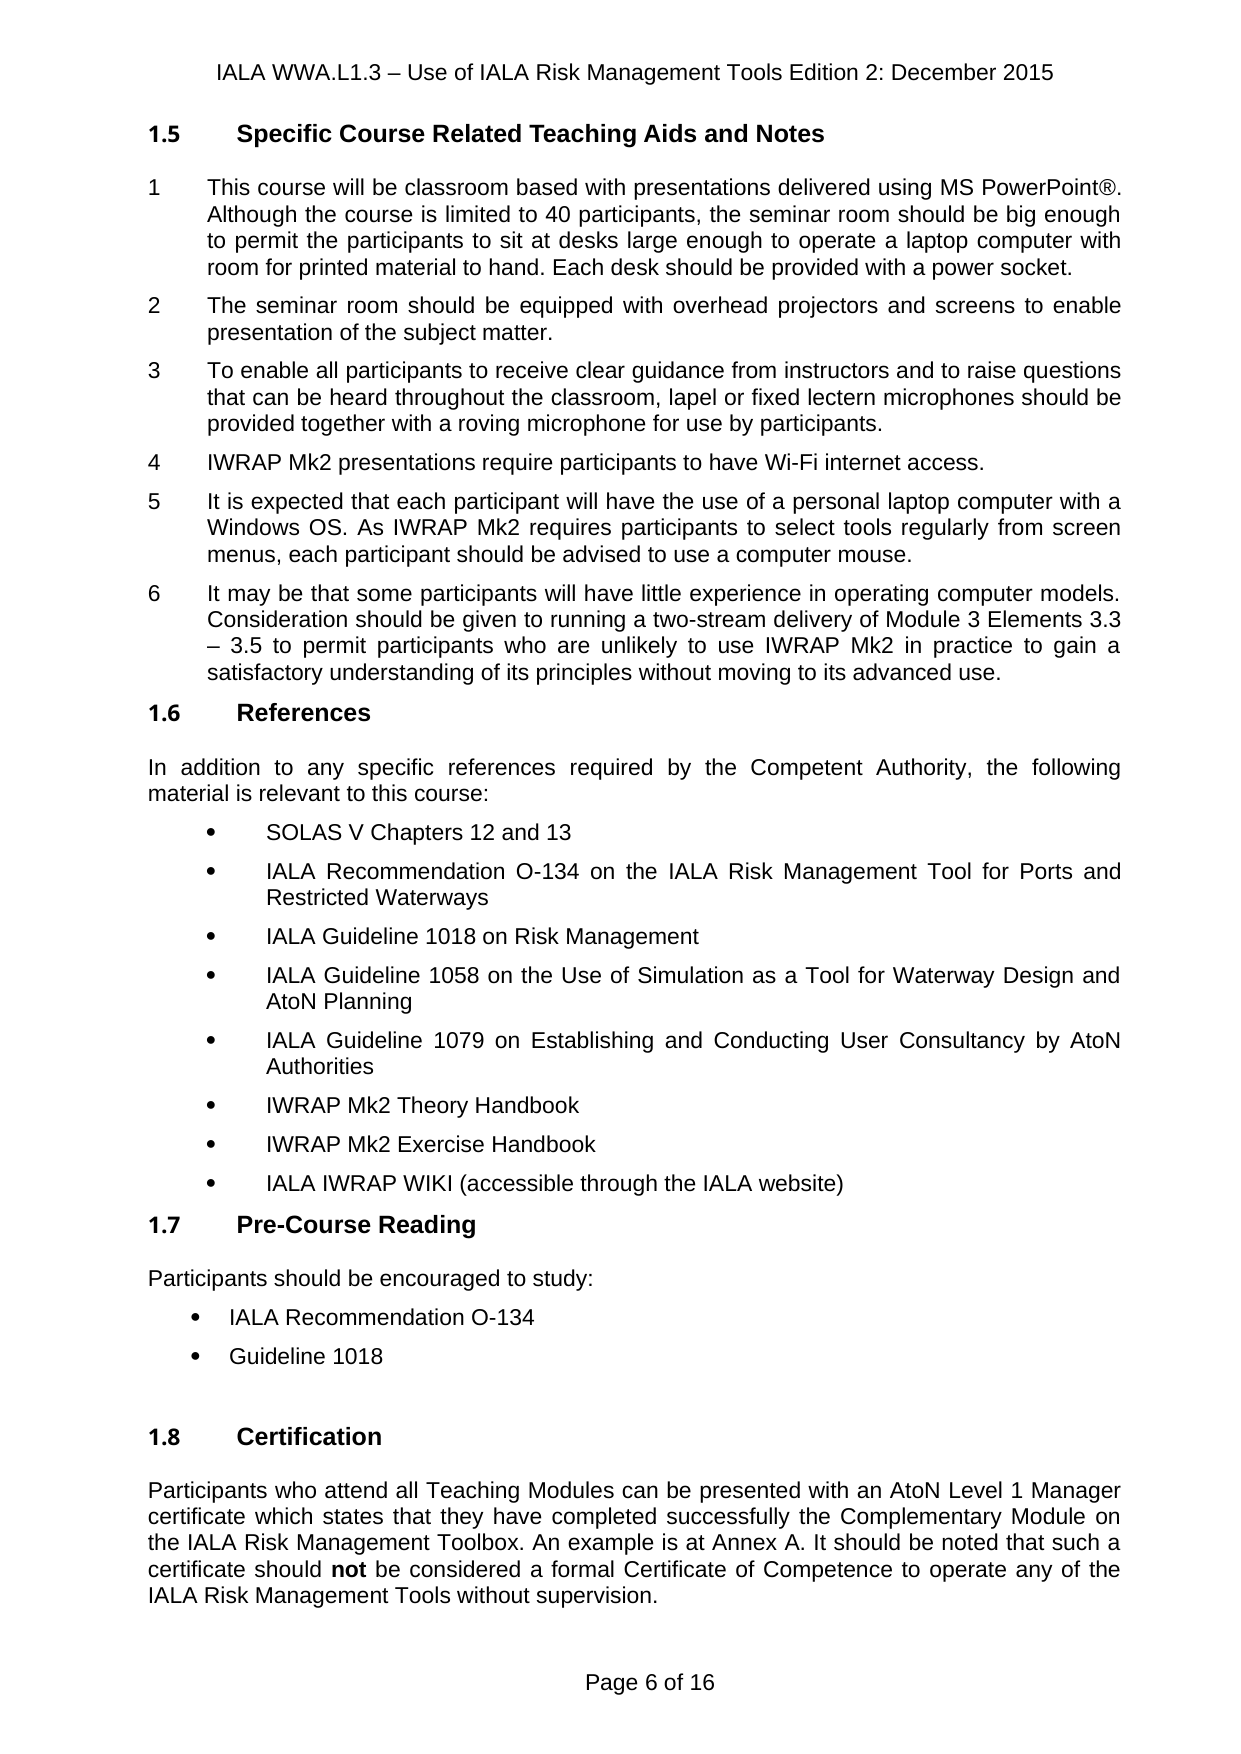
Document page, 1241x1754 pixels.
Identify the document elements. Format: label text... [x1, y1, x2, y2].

list To enable all participants to receive clear guidance from instructors and to raise questions that can be heard throughout the classroom, lapel or fixed lectern microphones should be provided together with a roving microphone for use by participants. [148, 357, 1122, 437]
list SOLAS V Chapters 12 and 13 [207, 819, 1122, 845]
list Participants should be encouraged to study: [148, 1265, 1122, 1291]
list Participants who attend all Teaching Modules can be presented with an AtoN Level 1 Manager certificate which states that they have completed successfully the Complementary Module on the IALA Risk Management Toolbox. An example is at Annex A. It should be noted that such a certificate should not be considered a formal Certificate of Competence to operate any of the IALA Risk Management Tools without supervision. [148, 1477, 1122, 1608]
list It may be that some participants will have little experience in operating computer models. Consideration should be given to running a two-stream delivery of Module 3 Elements 3.3 – 3.5 to permit participants who are unlikely to use IWRAP Mk2 in practice to gain a satisfactory understanding of its principles without moving to its advanced use. [148, 579, 1122, 685]
list IWRAP Mk2 Theory Handbook [207, 1092, 1122, 1118]
subtitle References [148, 697, 1122, 729]
list IALA Guideline 1079 on Establishing and Conducting User Consultancy by AtoN Authorities [207, 1027, 1122, 1080]
subtitle Certification [148, 1420, 1122, 1452]
subtitle Specific Course Related Teaching Aids and Notes [148, 118, 1122, 149]
list Guideline 1018 [191, 1343, 1122, 1369]
list This course will be classroom based with presentations delivered using MS PowerPoint®. Although the course is limited to 40 participants, the seminar room should be big enough to permit the participants to sit at desks large enough to operate a laptop computer with room for printed material to hand. Each desk should be provided with a power socket. [148, 174, 1122, 280]
list It is expected that each participant will have the use of a personal laptop computer with a Windows OS. As IWRAP Mk2 requires participants to select tools regularly from screen menus, each participant should be advised to use a computer mouse. [148, 488, 1122, 567]
list IALA Recommendation O-134 [191, 1304, 1122, 1330]
list IALA Guideline 1018 on Risk Management [207, 923, 1122, 949]
list IALA Recommendation O-134 on the IALA Risk Management Tool for Ports and Restricted Waterways [207, 858, 1122, 910]
list IWRAP Mk2 Exercise Handbook [207, 1131, 1122, 1157]
list The seminar room should be equipped with overhead projectors and screens to enable presentation of the subject matter. [148, 292, 1122, 345]
list IALA Guideline 1058 on the Use of Simulation as a Tool for Waterway Design and AtoN Planning [207, 962, 1122, 1014]
list IWRAP Mk2 presentations require participants to have Wi-Fi internet access. [148, 449, 1122, 475]
list IALA IWRAP WIKI (accessible through the IALA website) [207, 1170, 1122, 1196]
subtitle Pre-Course Reading [148, 1209, 1122, 1240]
text In addition to any specific references required by the Competent Authority, the following material is relevant to this course: [148, 754, 1122, 806]
